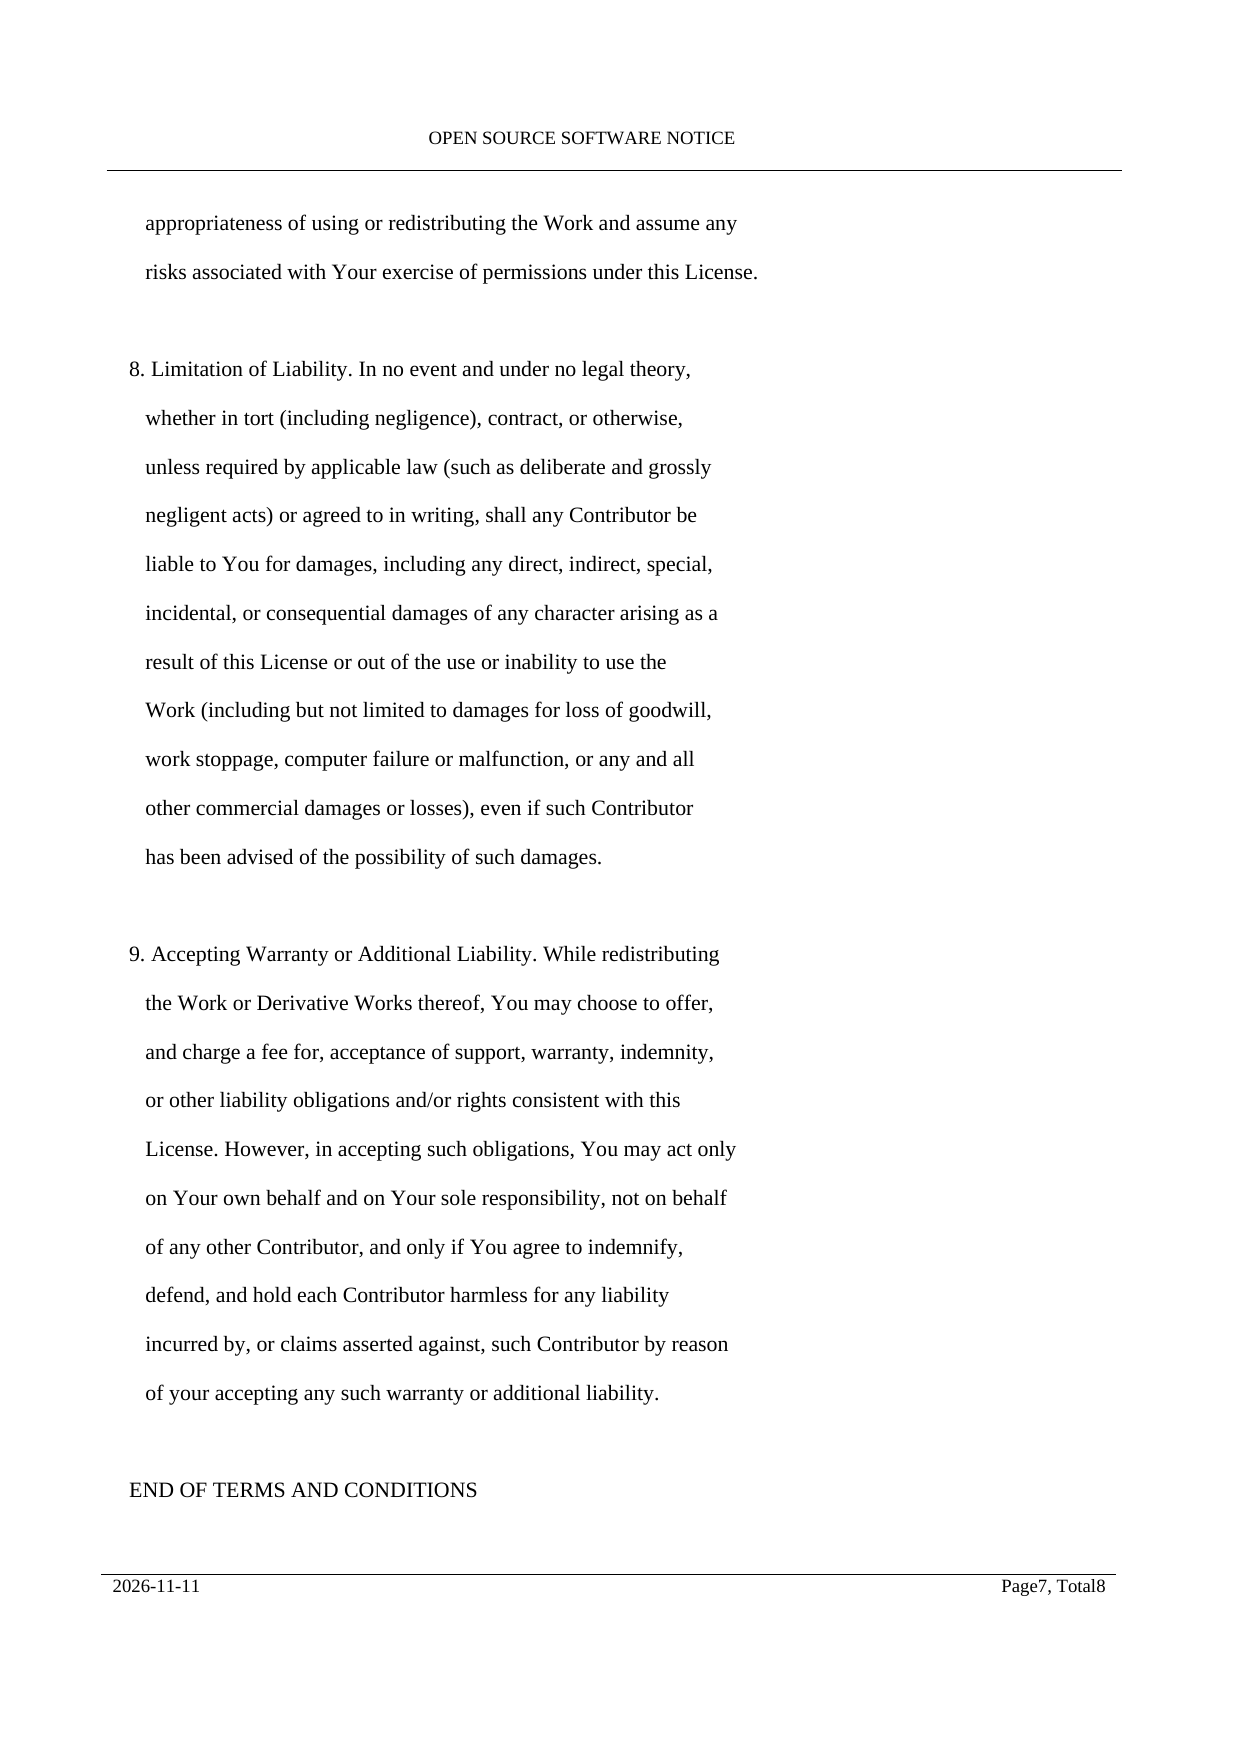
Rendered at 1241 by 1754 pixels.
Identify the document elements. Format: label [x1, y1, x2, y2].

text [112, 206, 1128, 1506]
